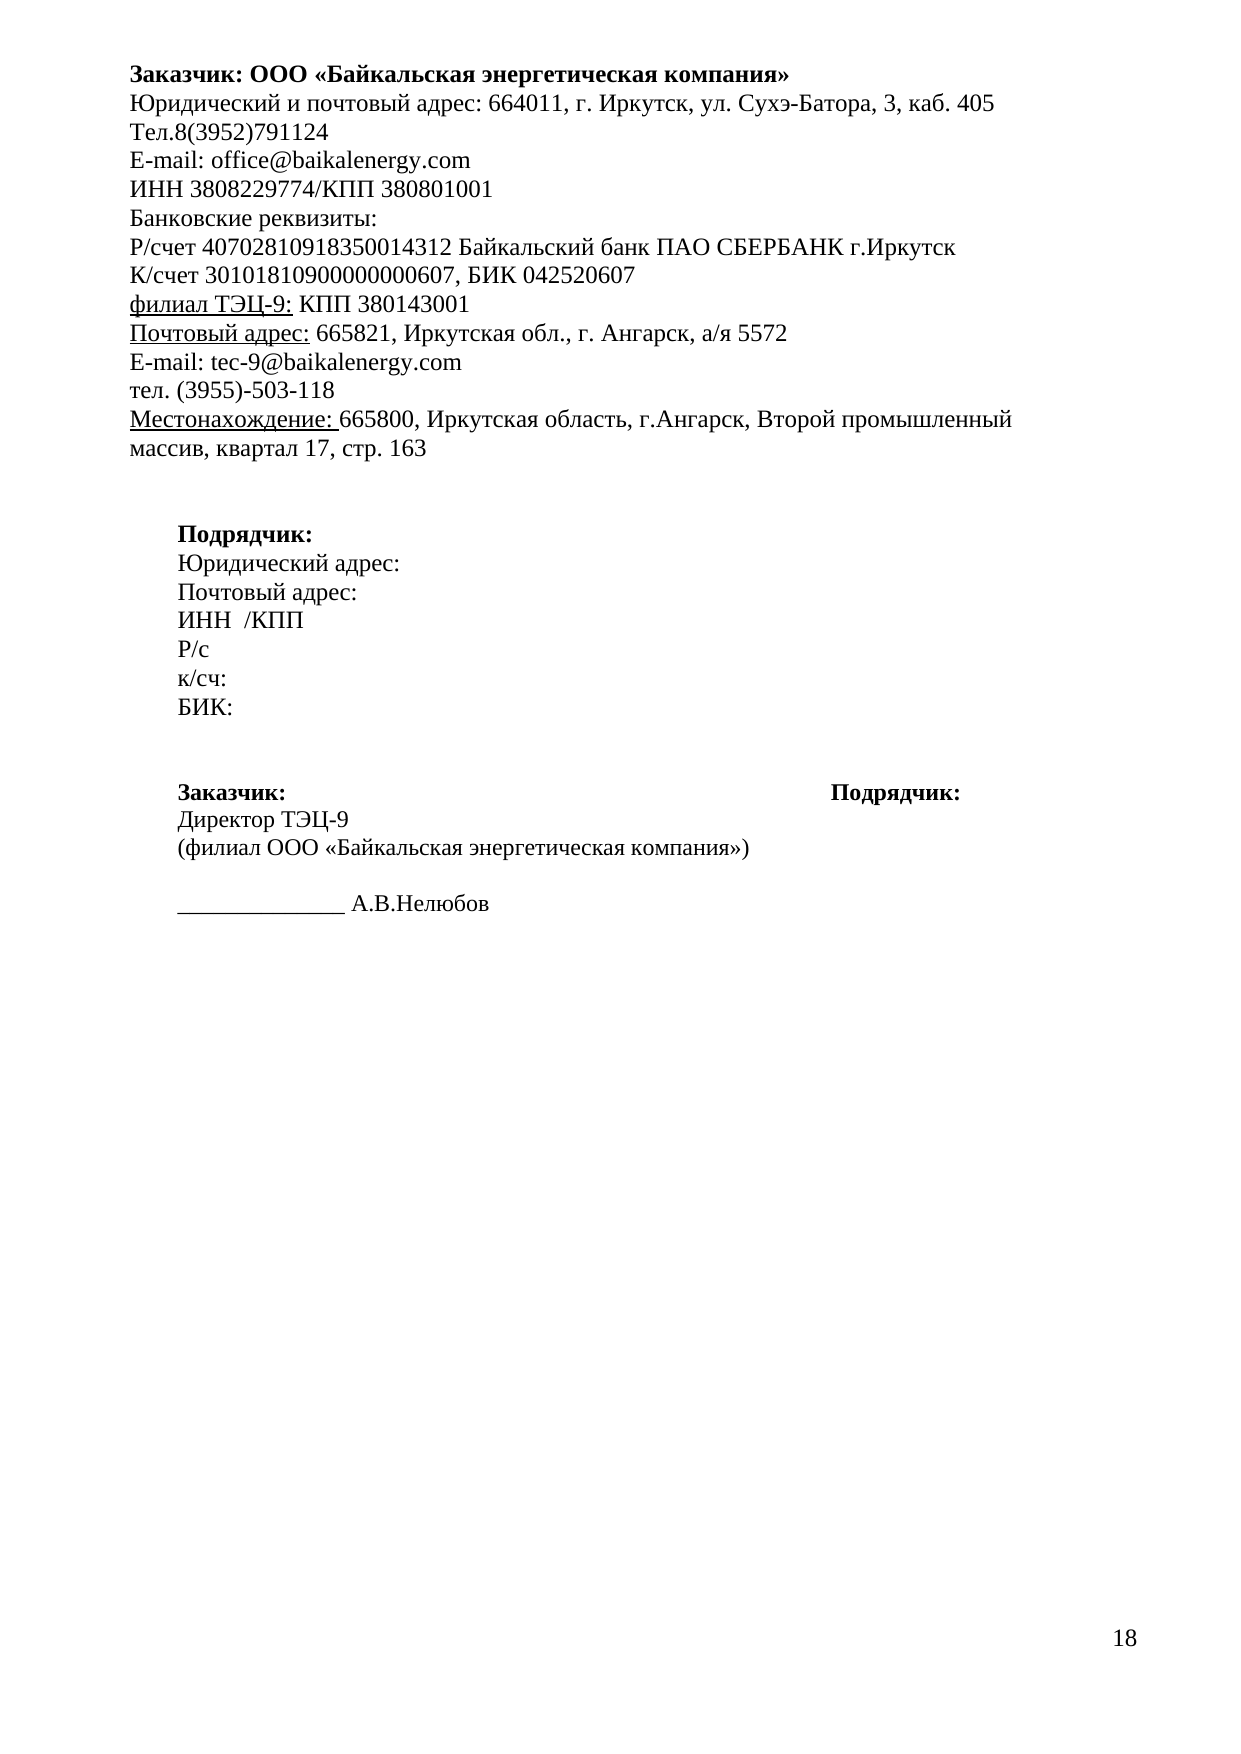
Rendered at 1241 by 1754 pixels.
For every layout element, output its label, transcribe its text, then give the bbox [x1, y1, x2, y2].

text (филиал ООО «Байкальская энергетическая компания») [177, 833, 1137, 861]
text Подрядчик: [177, 519, 1137, 548]
text БИК: [177, 692, 1137, 720]
text Директор ТЭЦ-9 [177, 805, 1137, 833]
table_header Заказчик: ООО «Байкальская энергетическая компания» Юридический и почтовый адрес: 664011, г. Иркутск, ул. Сухэ-Батора, 3, каб. 405 Тел.8(3952)791124 E-mail: office@baikalenergy.com ИНН 3808229774/КПП 380801001 Банковские реквизиты: Р/счет 40702810918350014312 Байкальский банк ПАО СБЕРБАНК г.Иркутск К/счет 30101810900000000607, БИК 042520607 филиал ТЭЦ-9: КПП 380143001 Почтовый адрес: 665821, Иркутская обл., г. Ангарск, а/я 5572 E-mail: tec-9@baikalenergy.com тел. (3955)-503-118 Местонахождение: 665800, Иркутская область, г.Ангарск, Второй промышленный массив, квартал 17, стр. 163 [118, 59, 1082, 490]
text ______________ А.В.Нелюбов [177, 889, 1137, 917]
text Заказчик: Подрядчик: [177, 778, 1137, 805]
text Почтовый адрес: [177, 577, 1137, 605]
text Р/с [177, 634, 1137, 663]
text ИНН /КПП [177, 605, 1137, 634]
text к/сч: [177, 663, 1137, 692]
text Юридический адрес: [177, 548, 1137, 577]
